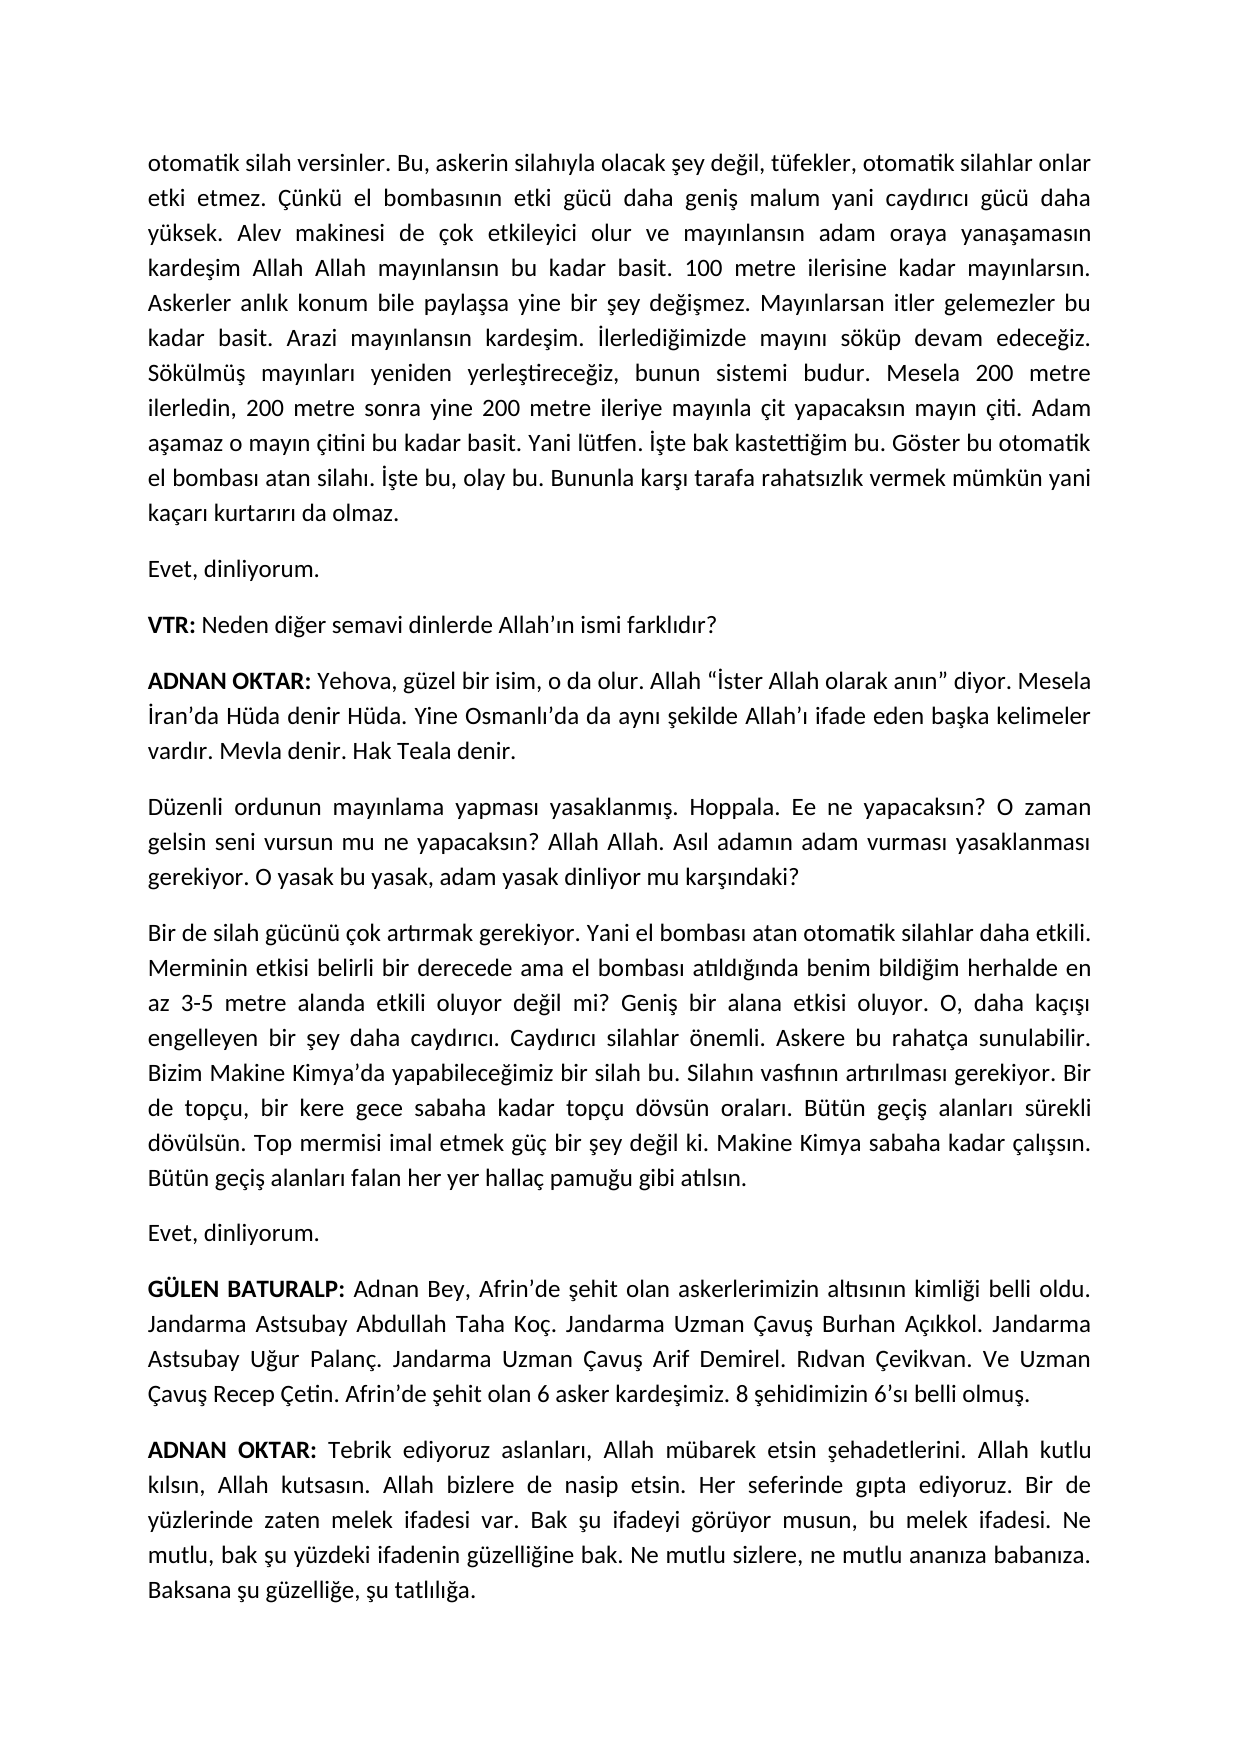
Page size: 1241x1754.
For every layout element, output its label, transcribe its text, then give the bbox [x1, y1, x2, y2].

text Evet, dinliyorum. [148, 1218, 1093, 1248]
text GÜLEN BATURALP: Adnan Bey, Afrin’de şehit olan askerlerimizin altısının kimliği belli oldu. Jandarma Astsubay Abdullah Taha Koç. Jandarma Uzman Çavuş Burhan Açıkkol. Jandarma Astsubay Uğur Palanç. Jandarma Uzman Çavuş Arif Demirel. Rıdvan Çevikvan. Ve Uzman Çavuş Recep Çetin. Afrin’de şehit olan 6 asker kardeşimiz. 8 şehidimizin 6’sı belli olmuş. [148, 1273, 1093, 1409]
text Bir de silah gücünü çok artırmak gerekiyor. Yani el bombası atan otomatik silahlar daha etkili. Merminin etkisi belirli bir derecede ama el bombası atıldığında benim bildiğim herhalde en az 3-5 metre alanda etkili oluyor değil mi? Geniş bir alana etkisi oluyor. O, daha kaçışı engelleyen bir şey daha caydırıcı. Caydırıcı silahlar önemli. Askere bu rahatça sunulabilir. Bizim Makine Kimya’da yapabileceğimiz bir silah bu. Silahın vasfının artırılması gerekiyor. Bir de topçu, bir kere gece sabaha kadar topçu dövsün oraları. Bütün geçiş alanları sürekli dövülsün. Top mermisi imal etmek güç bir şey değil ki. Makine Kimya sabaha kadar çalışsın. Bütün geçiş alanları falan her yer hallaç pamuğu gibi atılsın. [148, 917, 1093, 1192]
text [148, 148, 1093, 528]
text VTR: Neden diğer semavi dinlerde Allah’ın ismi farklıdır? [148, 609, 1093, 640]
text Düzenli ordunun mayınlama yapması yasaklanmış. Hoppala. Ee ne yapacaksın? O zaman gelsin seni vursun mu ne yapacaksın? Allah Allah. Asıl adamın adam vurması yasaklanması gerekiyor. O yasak bu yasak, adam yasak dinliyor mu karşındaki? [148, 791, 1093, 891]
text Evet, dinliyorum. [148, 553, 1093, 584]
text ADNAN OKTAR: Yehova, güzel bir isim, o da olur. Allah “İster Allah olarak anın” diyor. Mesela İran’da Hüda denir Hüda. Yine Osmanlı’da da aynı şekilde Allah’ı ifade eden başka kelimeler vardır. Mevla denir. Hak Teala denir. [148, 665, 1093, 766]
text ADNAN OKTAR: Tebrik ediyoruz aslanları, Allah mübarek etsin şehadetlerini. Allah kutlu kılsın, Allah kutsasın. Allah bizlere de nasip etsin. Her seferinde gıpta ediyoruz. Bir de yüzlerinde zaten melek ifadesi var. Bak şu ifadeyi görüyor musun, bu melek ifadesi. Ne mutlu, bak şu yüzdeki ifadenin güzelliğine bak. Ne mutlu sizlere, ne mutlu ananıza babanıza. Baksana şu güzelliğe, şu tatlılığa. [148, 1434, 1093, 1605]
